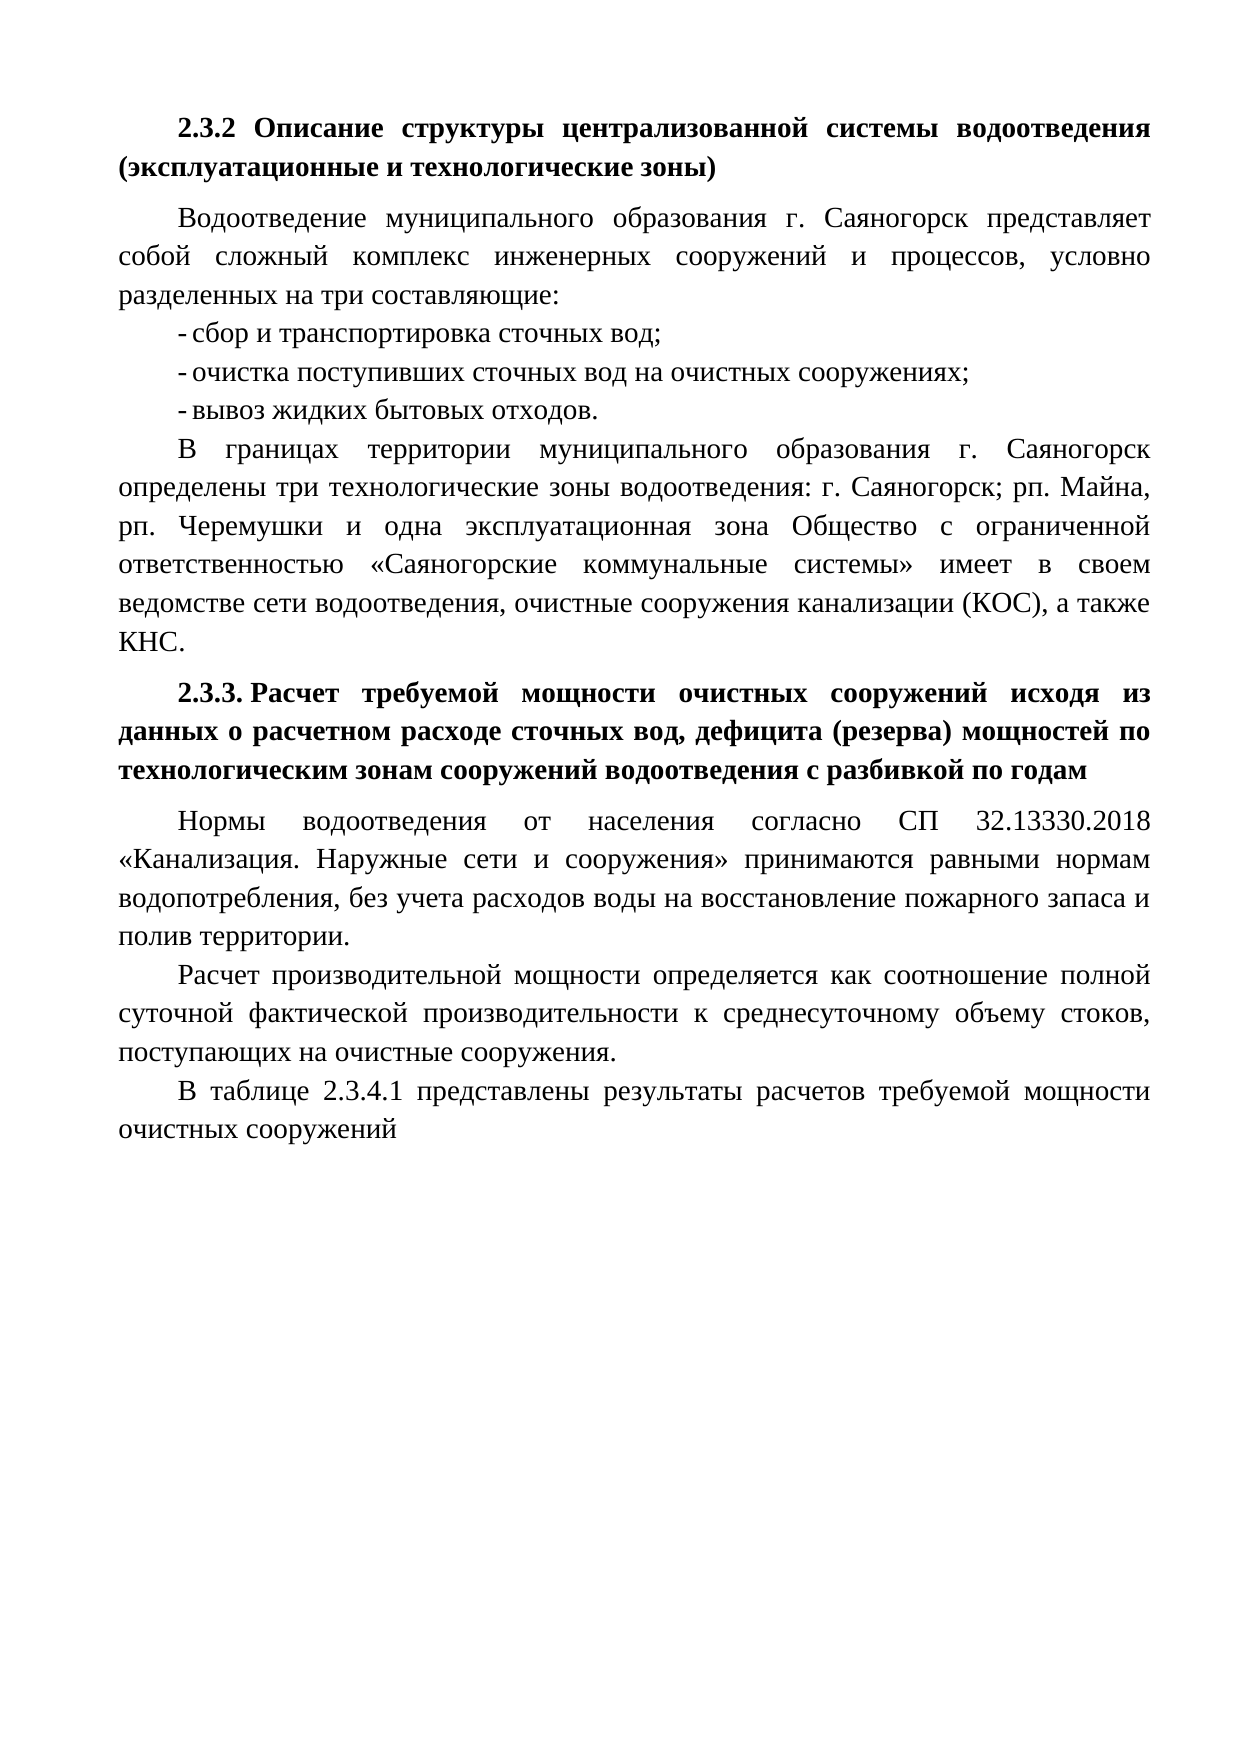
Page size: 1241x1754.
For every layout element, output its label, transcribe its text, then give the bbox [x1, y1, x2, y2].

text - сбор и транспортировка сточных вод; [118, 315, 1152, 349]
subtitle 2.3.3. Расчет требуемой мощности очистных сооружений исходя из данных о расчетном расходе сточных вод, дефицита (резерва) мощностей по технологическим зонам сооружений водоотведения с разбивкой по годам [118, 675, 1152, 785]
text В таблице 2.3.4.1 представлены результаты расчетов требуемой мощности очистных сооружений [118, 1073, 1152, 1145]
text - вывоз жидких бытовых отходов. [118, 392, 1152, 426]
text Водоотведение муниципального образования г. Саяногорск представляет собой сложный комплекс инженерных сооружений и процессов, условно разделенных на три составляющие: [118, 200, 1152, 310]
text Расчет производительной мощности определяется как соотношение полной суточной фактической производительности к среднесуточному объему стоков, поступающих на очистные сооружения. [118, 957, 1152, 1068]
text В границах территории муниципального образования г. Саяногорск определены три технологические зоны водоотведения: г. Саяногорск; рп. Майна, рп. Черемушки и одна эксплуатационная зона Общество с ограниченной ответственностью «Саяногорские коммунальные системы» имеет в своем ведомстве сети водоотведения, очистные сооружения канализации (КОС), а также КНС. [118, 431, 1152, 657]
text - очистка поступивших сточных вод на очистных сооружениях; [118, 354, 1152, 387]
text 2.3.2 Описание структуры централизованной системы водоотведения (эксплуатационные и технологические зоны) [118, 110, 1152, 182]
text Нормы водоотведения от населения согласно СП 32.13330.2018 «Канализация. Наружные сети и сооружения» принимаются равными нормам водопотребления, без учета расходов воды на восстановление пожарного запаса и полив территории. [118, 803, 1152, 952]
